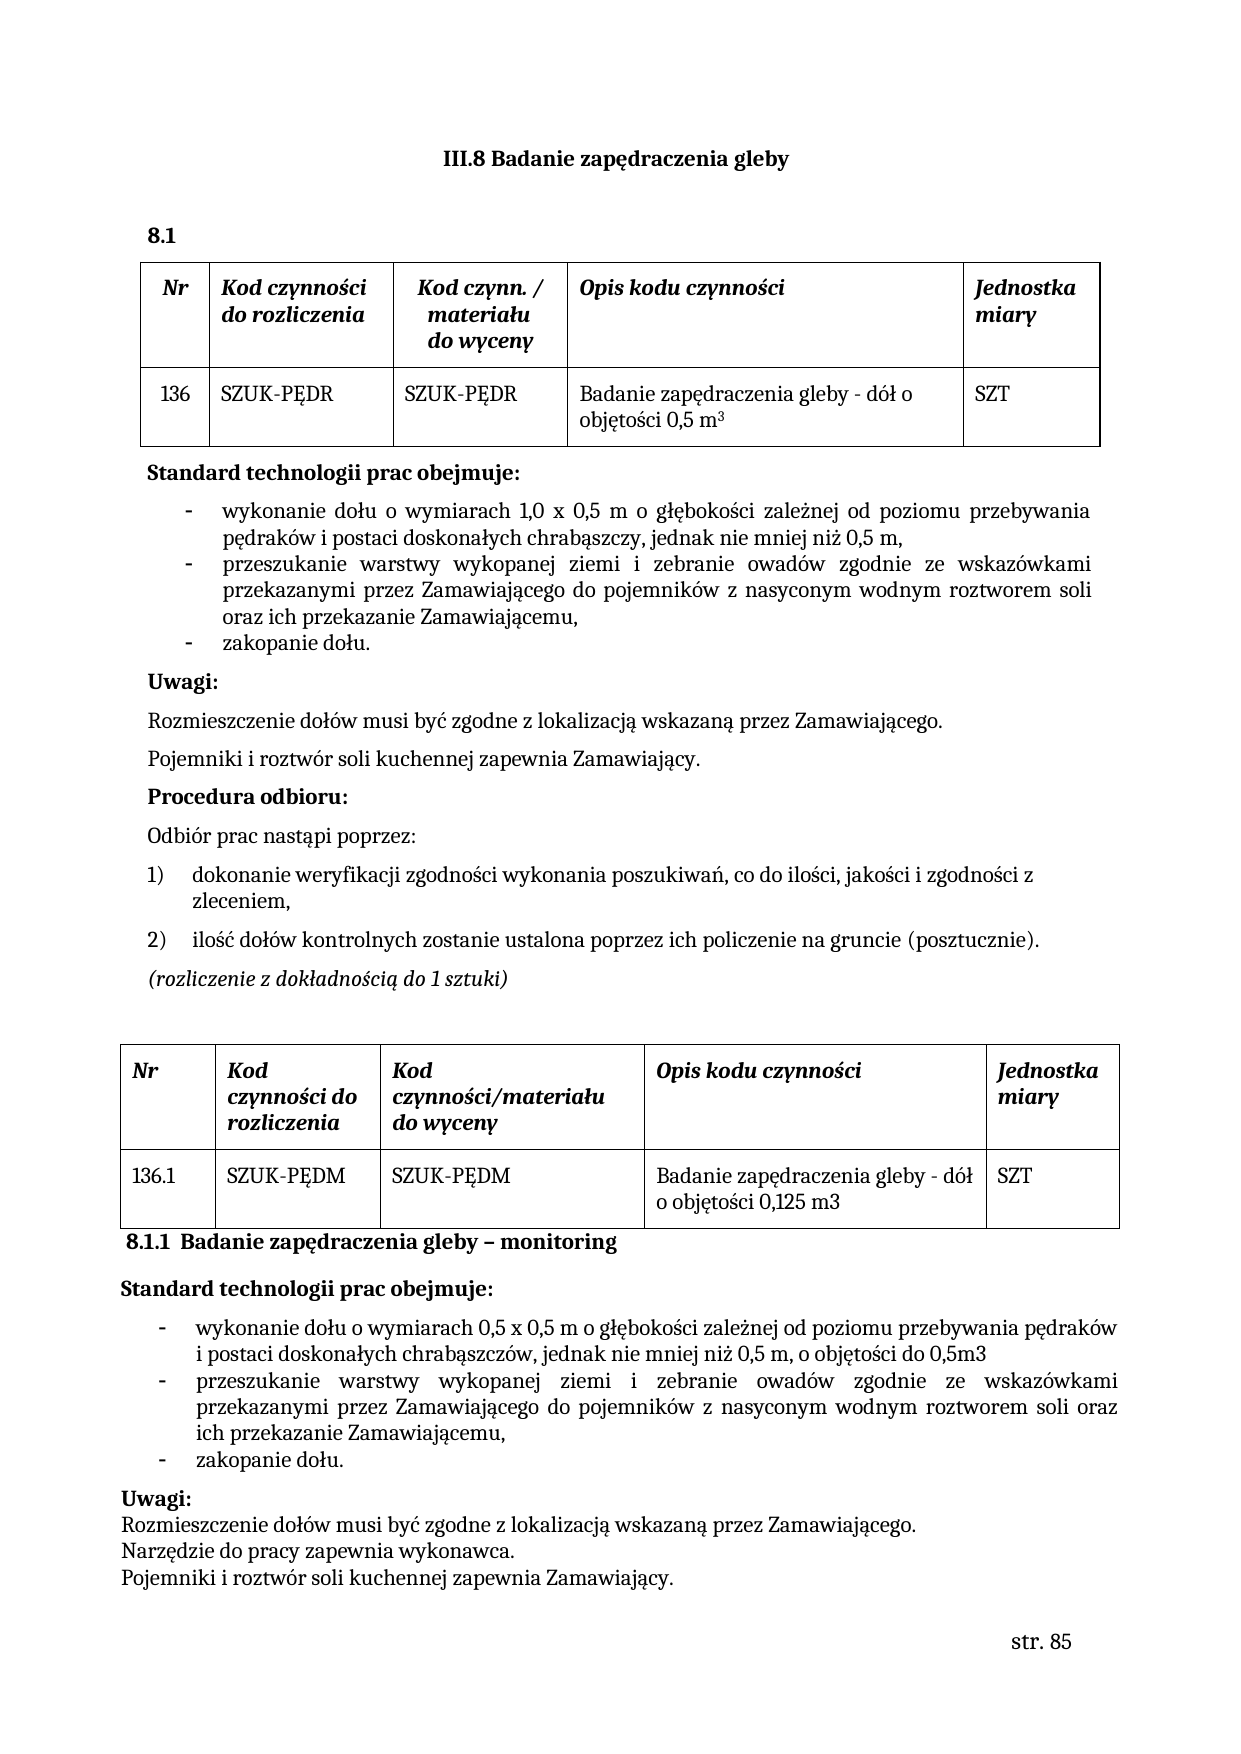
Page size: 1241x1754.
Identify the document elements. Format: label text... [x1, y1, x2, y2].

subtitle Badanie zapędraczenia gleby [443, 146, 1119, 172]
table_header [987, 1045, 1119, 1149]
list wykonanie dołu o wymiarach 0,5 x 0,5 m o głębokości zależnej od poziomu przebywania pędraków i postaci doskonałych chrabąszczów, jednak nie mniej niż 0,5 m, o objętości do 0,5m3 [158, 1315, 1119, 1367]
text Rozmieszczenie dołów musi być zgodne z lokalizacją wskazaną przez Zamawiającego. Pojemniki i roztwór soli kuchennej zapewnia Zamawiający. [147, 708, 985, 772]
list ilość dołów kontrolnych zostanie ustalona poprzez ich policzenie na gruncie (posztucznie). [147, 927, 1119, 953]
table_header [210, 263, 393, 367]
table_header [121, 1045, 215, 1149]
list zakopanie dołu. [158, 1447, 1119, 1473]
list przeszukanie warstwy wykopanej ziemi i zebranie owadów zgodnie ze wskazówkami przekazanymi przez Zamawiającego do pojemników z nasyconym wodnym roztworem soli oraz ich przekazanie Zamawiającemu, [158, 1367, 1119, 1447]
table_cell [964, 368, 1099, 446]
list wykonanie dołu o wymiarach 1,0 x 0,5 m o głębokości zależnej od poziomu przebywania pędraków i postaci doskonałych chrabąszczy, jednak nie mniej niż 0,5 m, [185, 498, 1092, 551]
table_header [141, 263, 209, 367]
text Standard technologii prac obejmuje: [147, 459, 1119, 486]
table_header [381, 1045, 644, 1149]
text Pojemniki i roztwór soli kuchennej zapewnia Zamawiający. [121, 1564, 1119, 1591]
text Standard technologii prac obejmuje: [121, 1276, 1119, 1302]
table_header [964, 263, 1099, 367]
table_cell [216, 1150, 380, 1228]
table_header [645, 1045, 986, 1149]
subtitle Procedura odbioru: [147, 784, 1119, 811]
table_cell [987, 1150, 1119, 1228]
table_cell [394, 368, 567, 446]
list zakopanie dołu. [185, 630, 1119, 656]
list przeszukanie warstwy wykopanej ziemi i zebranie owadów zgodnie ze wskazówkami przekazanymi przez Zamawiającego do pojemników z nasyconym wodnym roztworem soli oraz ich przekazanie Zamawiającemu, [185, 551, 1093, 630]
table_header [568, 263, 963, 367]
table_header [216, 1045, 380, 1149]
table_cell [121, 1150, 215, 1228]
text Rozmieszczenie dołów musi być zgodne z lokalizacją wskazaną przez Zamawiającego. [121, 1512, 1119, 1538]
text Uwagi: [121, 1485, 1119, 1512]
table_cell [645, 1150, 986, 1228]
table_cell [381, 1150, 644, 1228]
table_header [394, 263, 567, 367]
list dokonanie weryfikacji zgodności wykonania poszukiwań, co do ilości, jakości i zgodności z zleceniem, [147, 862, 1092, 914]
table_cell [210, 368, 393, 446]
text Odbiór prac nastąpi poprzez: [147, 823, 1119, 849]
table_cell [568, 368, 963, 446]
text (rozliczenie z dokładnością do 1 sztuki) [147, 966, 1119, 992]
text Narzędzie do pracy zapewnia wykonawca. [121, 1538, 1119, 1564]
text 8.1.1 Badanie zapędraczenia gleby – monitoring [121, 1229, 1119, 1255]
subtitle Uwagi: [147, 669, 1119, 695]
text 8.1 [147, 223, 1119, 249]
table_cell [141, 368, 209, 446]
